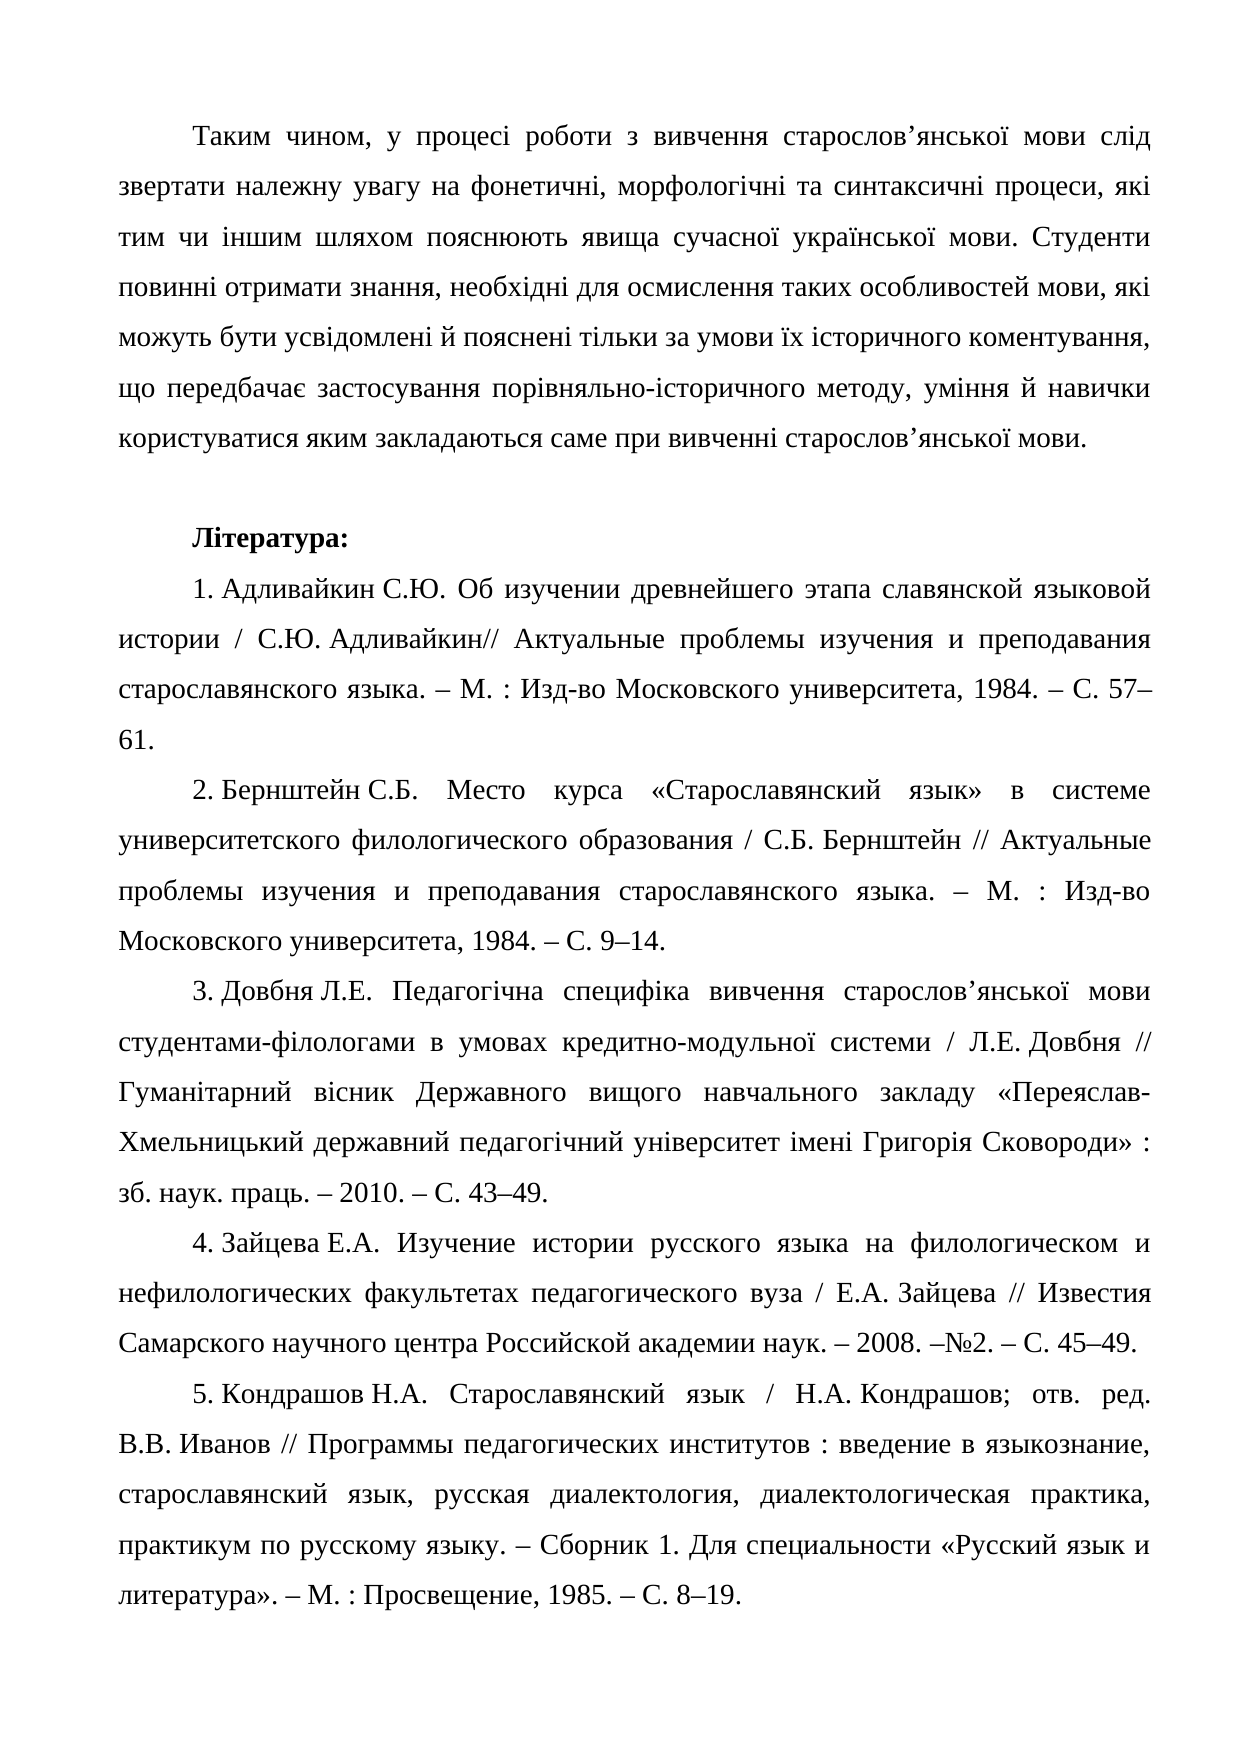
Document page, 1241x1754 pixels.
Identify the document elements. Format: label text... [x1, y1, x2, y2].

text Література: [118, 521, 1152, 554]
text 5. Кондрашов Н.А. Старославянский язык / Н.А. Кондрашов; отв. ред. В.В. Иванов // Программы педагогических институтов : введение в языкознание, старославянский язык, русская диалектология, диалектологическая практика, практикум по русскому языку. – Сборник 1. Для специальности «Русский язык и литература». – М. : Просвещение, 1985. – С. 8–19. [118, 1376, 1152, 1611]
text 4. Зайцева Е.А. Изучение истории русского языка на филологическом и нефилологических факультетах педагогического вуза / Е.А. Зайцева // Известия Самарского научного центра Российской академии наук. – 2008. –№2. – С. 45–49. [118, 1225, 1152, 1359]
text Таким чином, у процесі роботи з вивчення старослов’янської мови слід звертати належну увагу на фонетичні, морфологічні та синтаксичні процеси, які тим чи іншим шляхом пояснюють явища сучасної української мови. Студенти повинні отримати знання, необхідні для осмислення таких особливостей мови, які можуть бути усвідомлені й пояснені тільки за умови їх історичного коментування, що передбачає застосування порівняльно-історичного методу, уміння й навички користуватися яким закладаються саме при вивченні старослов’янської мови. [118, 118, 1152, 453]
text 3. Довбня Л.Е. Педагогічна специфіка вивчення старослов’янської мови студентами-філологами в умовах кредитно-модульної системи / Л.Е. Довбня // Гуманітарний вісник Державного вищого навчального закладу «Переяслав-Хмельницький державний педагогічний університет імені Григорія Сковороди» : зб. наук. праць. – 2010. – С. 43–49. [118, 973, 1152, 1208]
text 2. Бернштейн С.Б. Место курса «Старославянский язык» в системе университетского филологического образования / С.Б. Бернштейн // Актуальные проблемы изучения и преподавания старославянского языка. – М. : Изд-во Московского университета, 1984. – С. 9–14. [118, 772, 1152, 957]
text 1. Адливайкин С.Ю. Об изучении древнейшего этапа славянской языковой истории / С.Ю. Адливайкин// Актуальные проблемы изучения и преподавания старославянского языка. – М. : Изд-во Московского университета, 1984. – С. 57–61. [118, 571, 1152, 755]
